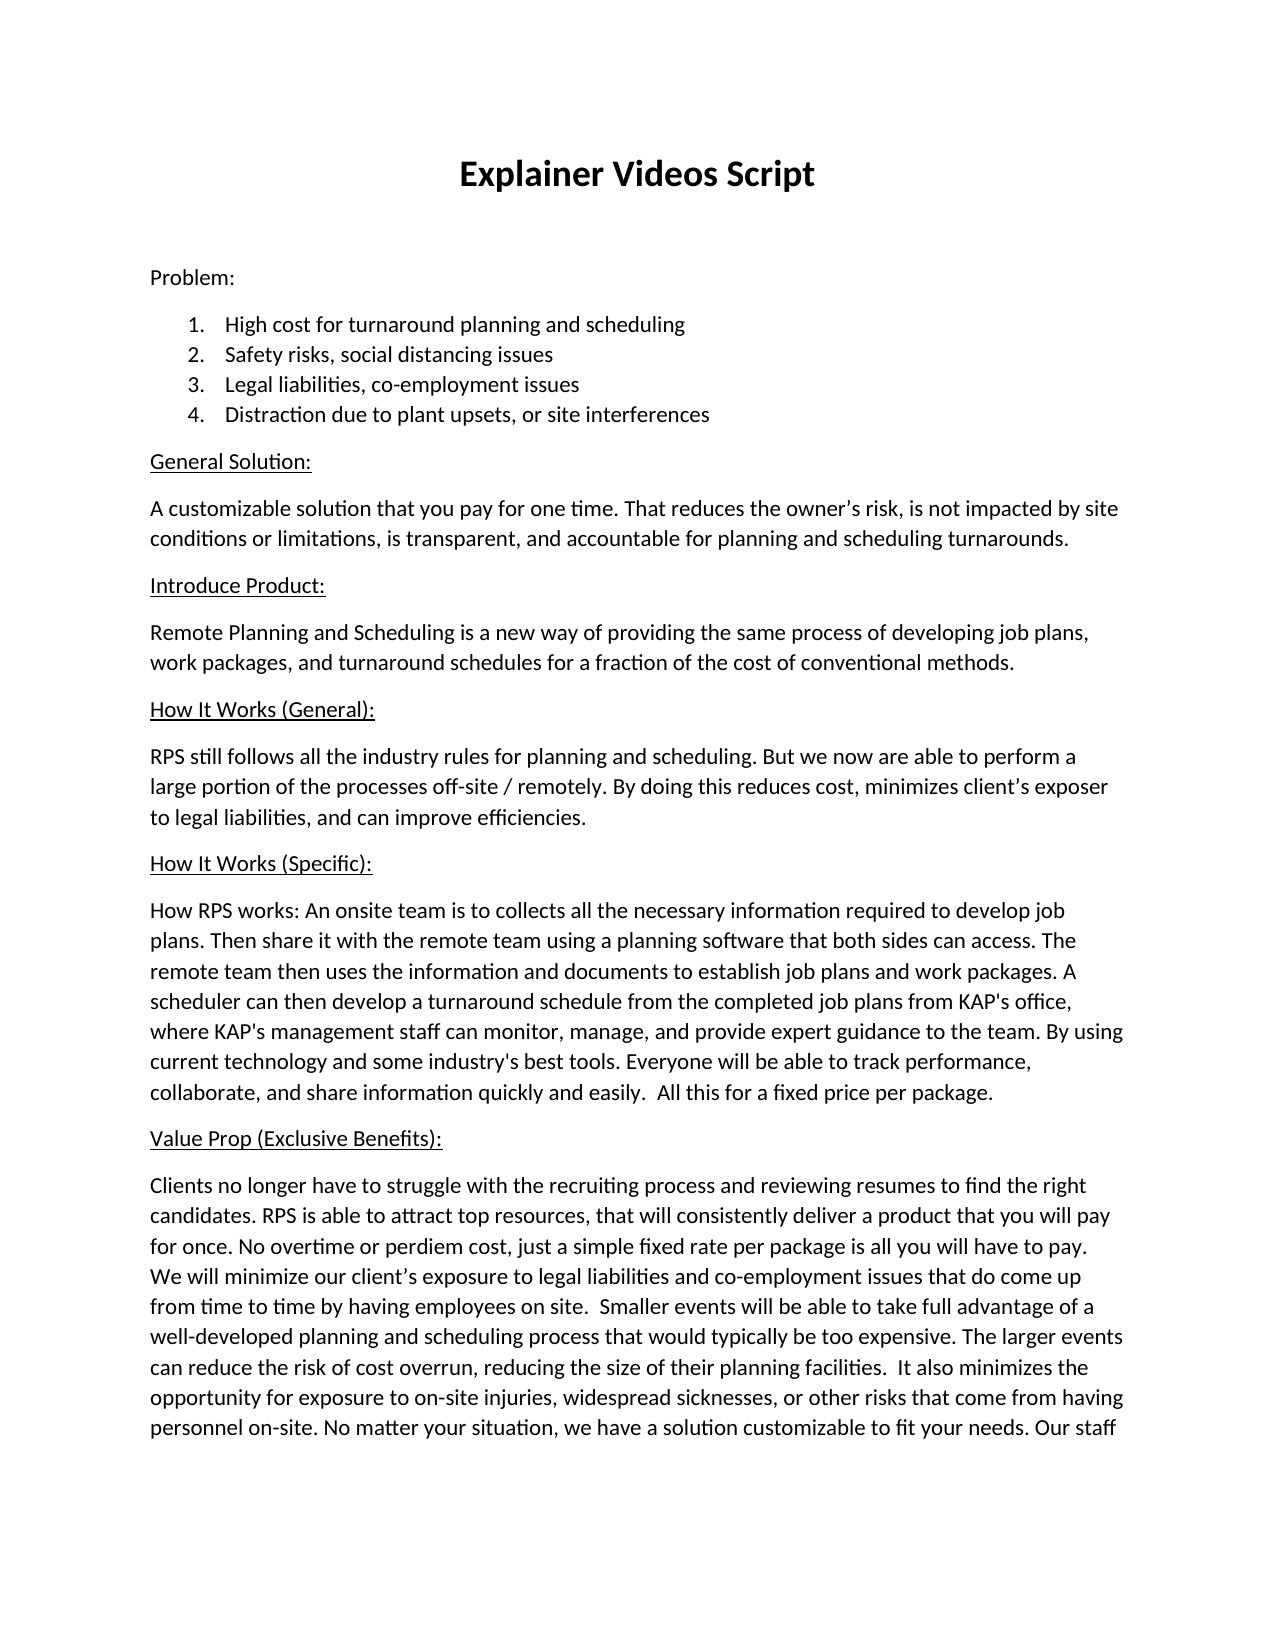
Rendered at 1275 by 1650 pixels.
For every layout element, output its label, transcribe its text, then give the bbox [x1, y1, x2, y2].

text How It Works (General): [150, 695, 1125, 723]
text Value Prop (Exclusive Benefits): [150, 1124, 1125, 1152]
text How It Works (Specific): [150, 849, 1125, 877]
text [150, 1171, 1125, 1441]
text Remote Planning and Scheduling is a new way of providing the same process of developing job plans, work packages, and turnaround schedules for a fraction of the cost of conventional methods. [150, 618, 1125, 676]
text Introduce Product: [150, 571, 1125, 599]
text General Solution: [150, 447, 1125, 475]
text Explainer Videos Script [150, 150, 1125, 196]
text RPS still follows all the industry rules for planning and scheduling. But we now are able to perform a large portion of the processes off-site / remotely. By doing this reduces cost, minimizes client’s exposer to legal liabilities, and can improve efficiencies. [150, 742, 1125, 831]
text How RPS works: An onsite team is to collects all the necessary information required to develop job plans. Then share it with the remote team using a planning software that both sides can access. The remote team then uses the information and documents to establish job plans and work packages. A scheduler can then develop a turnaround schedule from the completed job plans from KAP's office, where KAP's management staff can monitor, manage, and provide expert guidance to the team. By using current technology and some industry's best tools. Everyone will be able to track performance, collaborate, and share information quickly and easily. All this for a fixed price per package. [150, 896, 1125, 1106]
list Safety risks, social distancing issues [187, 340, 1125, 368]
text A customizable solution that you pay for one time. That reduces the owner’s risk, is not impacted by site conditions or limitations, is transparent, and accountable for planning and scheduling turnarounds. [150, 494, 1125, 552]
text Problem: [150, 263, 1125, 291]
list High cost for turnaround planning and scheduling [187, 310, 1125, 338]
list Distraction due to plant upsets, or site interferences [187, 401, 1125, 428]
list Legal liabilities, co-employment issues [187, 370, 1125, 398]
